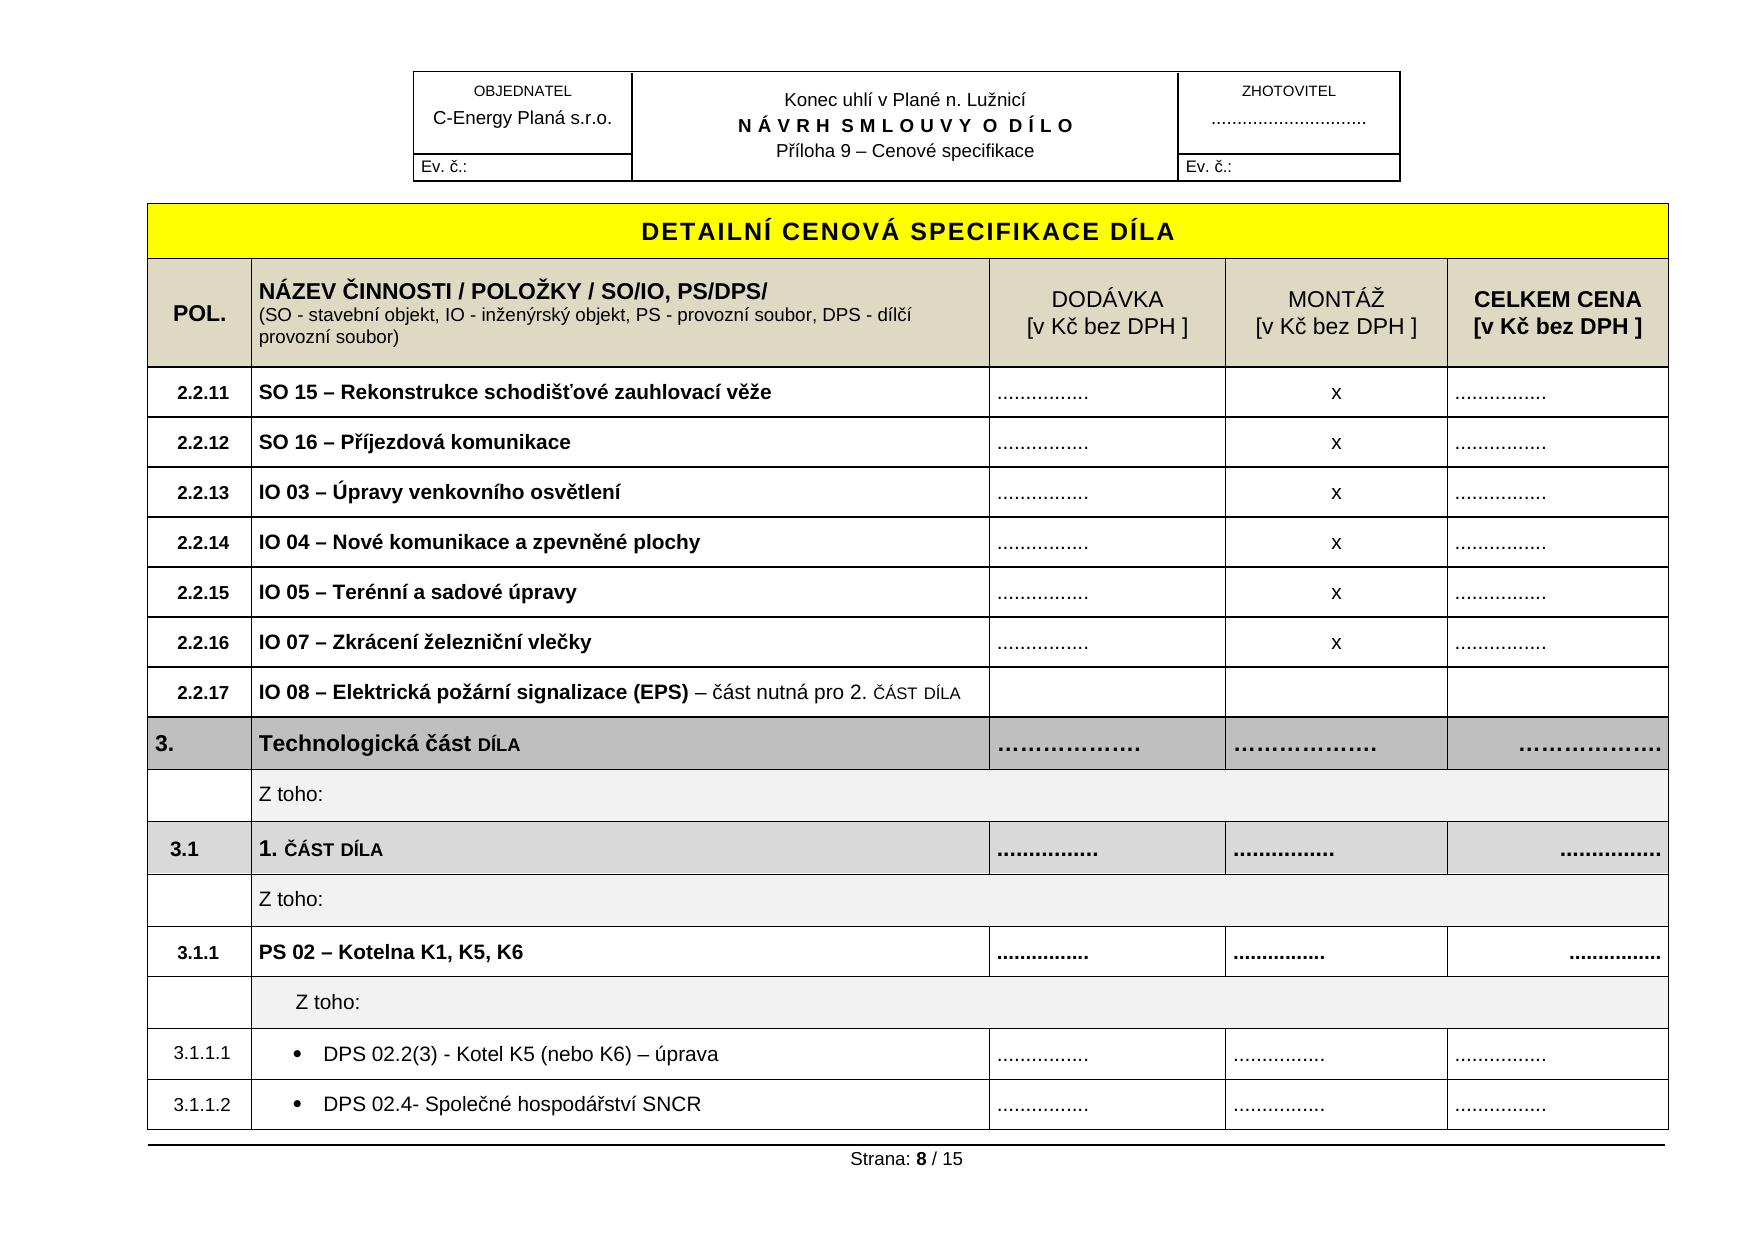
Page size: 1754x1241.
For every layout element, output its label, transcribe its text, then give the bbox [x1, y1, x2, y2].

table_cell ................ [1448, 518, 1668, 566]
table_cell Z toho: [252, 770, 989, 821]
table_cell ………………. [1448, 718, 1668, 769]
table_cell [148, 518, 251, 566]
table_cell [148, 618, 251, 666]
table_cell [148, 927, 251, 976]
table_cell ................ [1226, 1029, 1447, 1078]
table_cell IO 03 – Úpravy venkovního osvětlení [252, 468, 989, 516]
table_cell 1. část díla [252, 822, 989, 873]
table_cell ................ [1448, 1029, 1668, 1078]
table_cell [148, 1029, 251, 1078]
table_cell [1226, 770, 1447, 821]
table_cell Celkem cena [v Kč bez DPH ] [1448, 259, 1668, 366]
table_cell x [1226, 418, 1447, 466]
table_cell x [1226, 368, 1447, 416]
table_cell [1448, 668, 1668, 716]
table_cell ………………. [990, 718, 1225, 769]
table_cell ................ [1448, 568, 1668, 616]
table_cell Z toho: [252, 875, 989, 926]
table_cell x [1226, 468, 1447, 516]
table_cell ................ [1448, 618, 1668, 666]
table_cell ................ [990, 468, 1225, 516]
table_cell [1447, 875, 1668, 926]
table_cell IO 04 – Nové komunikace a zpevněné plochy [252, 518, 989, 566]
table_cell ................ [990, 927, 1225, 976]
table_cell IO 05 – Terénní a sadové úpravy [252, 568, 989, 616]
table_cell DPS 02.4- Společné hospodářství SNCR [252, 1080, 989, 1128]
table_cell Technologická část díla [252, 718, 989, 769]
table_cell [989, 770, 1226, 821]
table_cell ................ [1226, 927, 1447, 976]
table_cell Název činnosti / položky / SO/IO, PS/DPS/ (SO - stavební objekt, IO - inženýrský objekt, PS - provozní soubor, DPS - dílčí provozní soubor) [252, 259, 989, 366]
table_cell PS 02 – Kotelna K1, K5, K6 [252, 927, 989, 976]
table_cell [1226, 875, 1447, 926]
table_cell [148, 368, 251, 416]
table_cell ................ [1448, 1080, 1668, 1128]
table_cell Montáž [v Kč bez DPH ] [1226, 259, 1447, 366]
table_cell ................ [1448, 927, 1668, 976]
table_cell IO 08 – Elektrická požární signalizace (EPS) – část nutná pro 2. část díla [252, 668, 989, 716]
table_cell Dodávka [v Kč bez DPH ] [990, 259, 1225, 366]
table_cell SO 15 – Rekonstrukce schodišťové zauhlovací věže [252, 368, 989, 416]
table_cell IO 07 – Zkrácení železniční vlečky [252, 618, 989, 666]
table_cell ................ [1226, 822, 1447, 873]
table_cell [148, 568, 251, 616]
table_cell ................ [990, 518, 1225, 566]
table_cell ................ [1448, 418, 1668, 466]
table_header detailní cenová specifikace díla [148, 204, 1668, 258]
table_cell ................ [1448, 368, 1668, 416]
table_cell ................ [1448, 468, 1668, 516]
table_cell ................ [990, 368, 1225, 416]
table_cell ................ [990, 568, 1225, 616]
table_cell x [1226, 618, 1447, 666]
table_cell DPS 02.2(3) - Kotel K5 (nebo K6) – úprava [252, 1029, 989, 1078]
table_cell ................ [990, 418, 1225, 466]
table_cell ................ [990, 1029, 1225, 1078]
table_cell [989, 977, 1226, 1028]
table_cell [1226, 977, 1447, 1028]
table_cell ................ [1448, 822, 1668, 873]
table_cell [148, 875, 251, 926]
table_cell [148, 977, 251, 1028]
table_cell [148, 1080, 251, 1128]
table_cell [148, 668, 251, 716]
table_cell [148, 822, 251, 873]
table_cell [148, 468, 251, 516]
table_cell ………………. [1226, 718, 1447, 769]
table_cell [1226, 668, 1447, 716]
table_cell ................ [1226, 1080, 1447, 1128]
table_cell ................ [990, 618, 1225, 666]
table_cell ................ [990, 1080, 1225, 1128]
table_cell [148, 718, 251, 769]
table_cell [990, 668, 1225, 716]
table_cell [148, 770, 251, 821]
table_cell [1447, 770, 1668, 821]
table_cell SO 16 – Příjezdová komunikace [252, 418, 989, 466]
table_cell ................ [990, 822, 1225, 873]
table_cell Pol. [148, 259, 251, 366]
table_cell x [1226, 518, 1447, 566]
table_cell [1447, 977, 1668, 1028]
table_cell [989, 875, 1226, 926]
table_cell x [1226, 568, 1447, 616]
table_cell Z toho: [252, 977, 989, 1028]
table_cell [148, 418, 251, 466]
